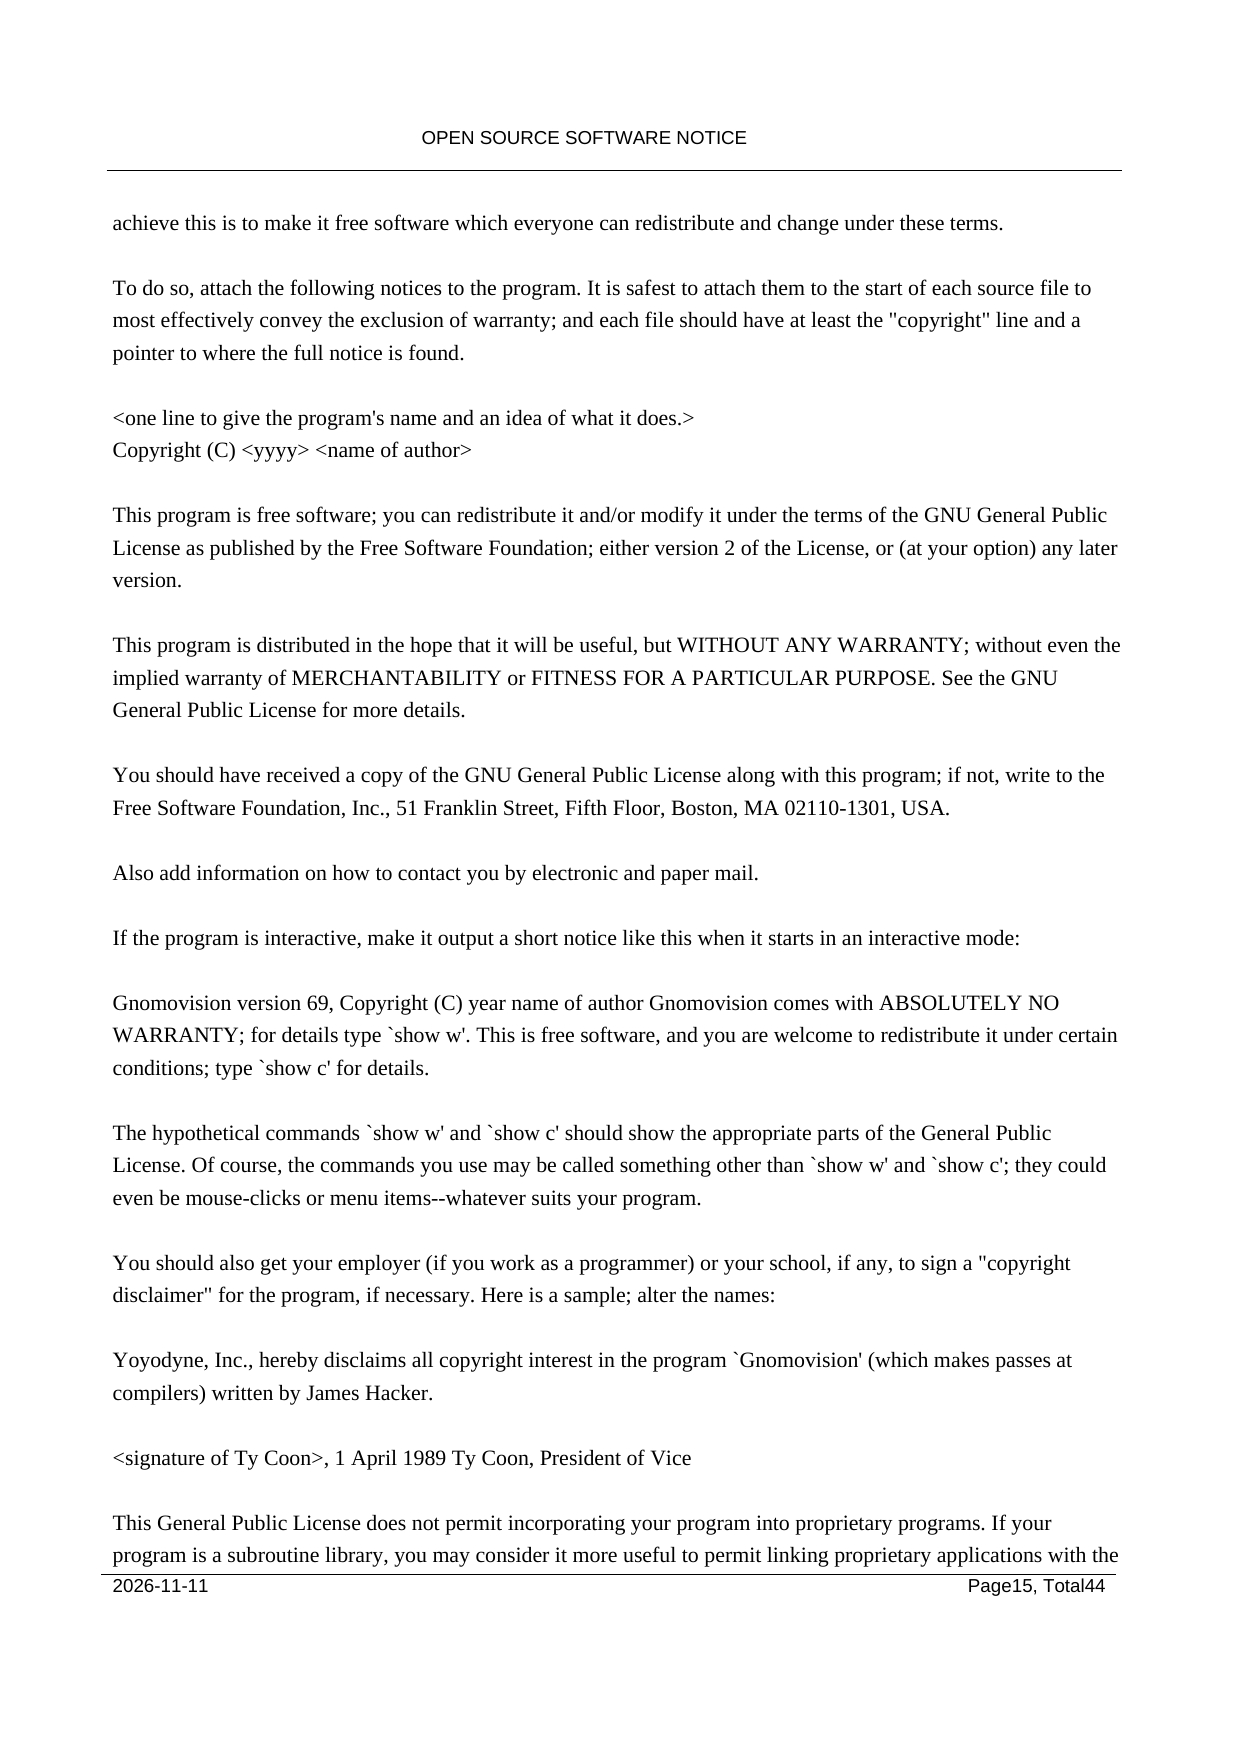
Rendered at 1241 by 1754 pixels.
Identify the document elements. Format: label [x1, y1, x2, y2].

text [112, 206, 1128, 1571]
